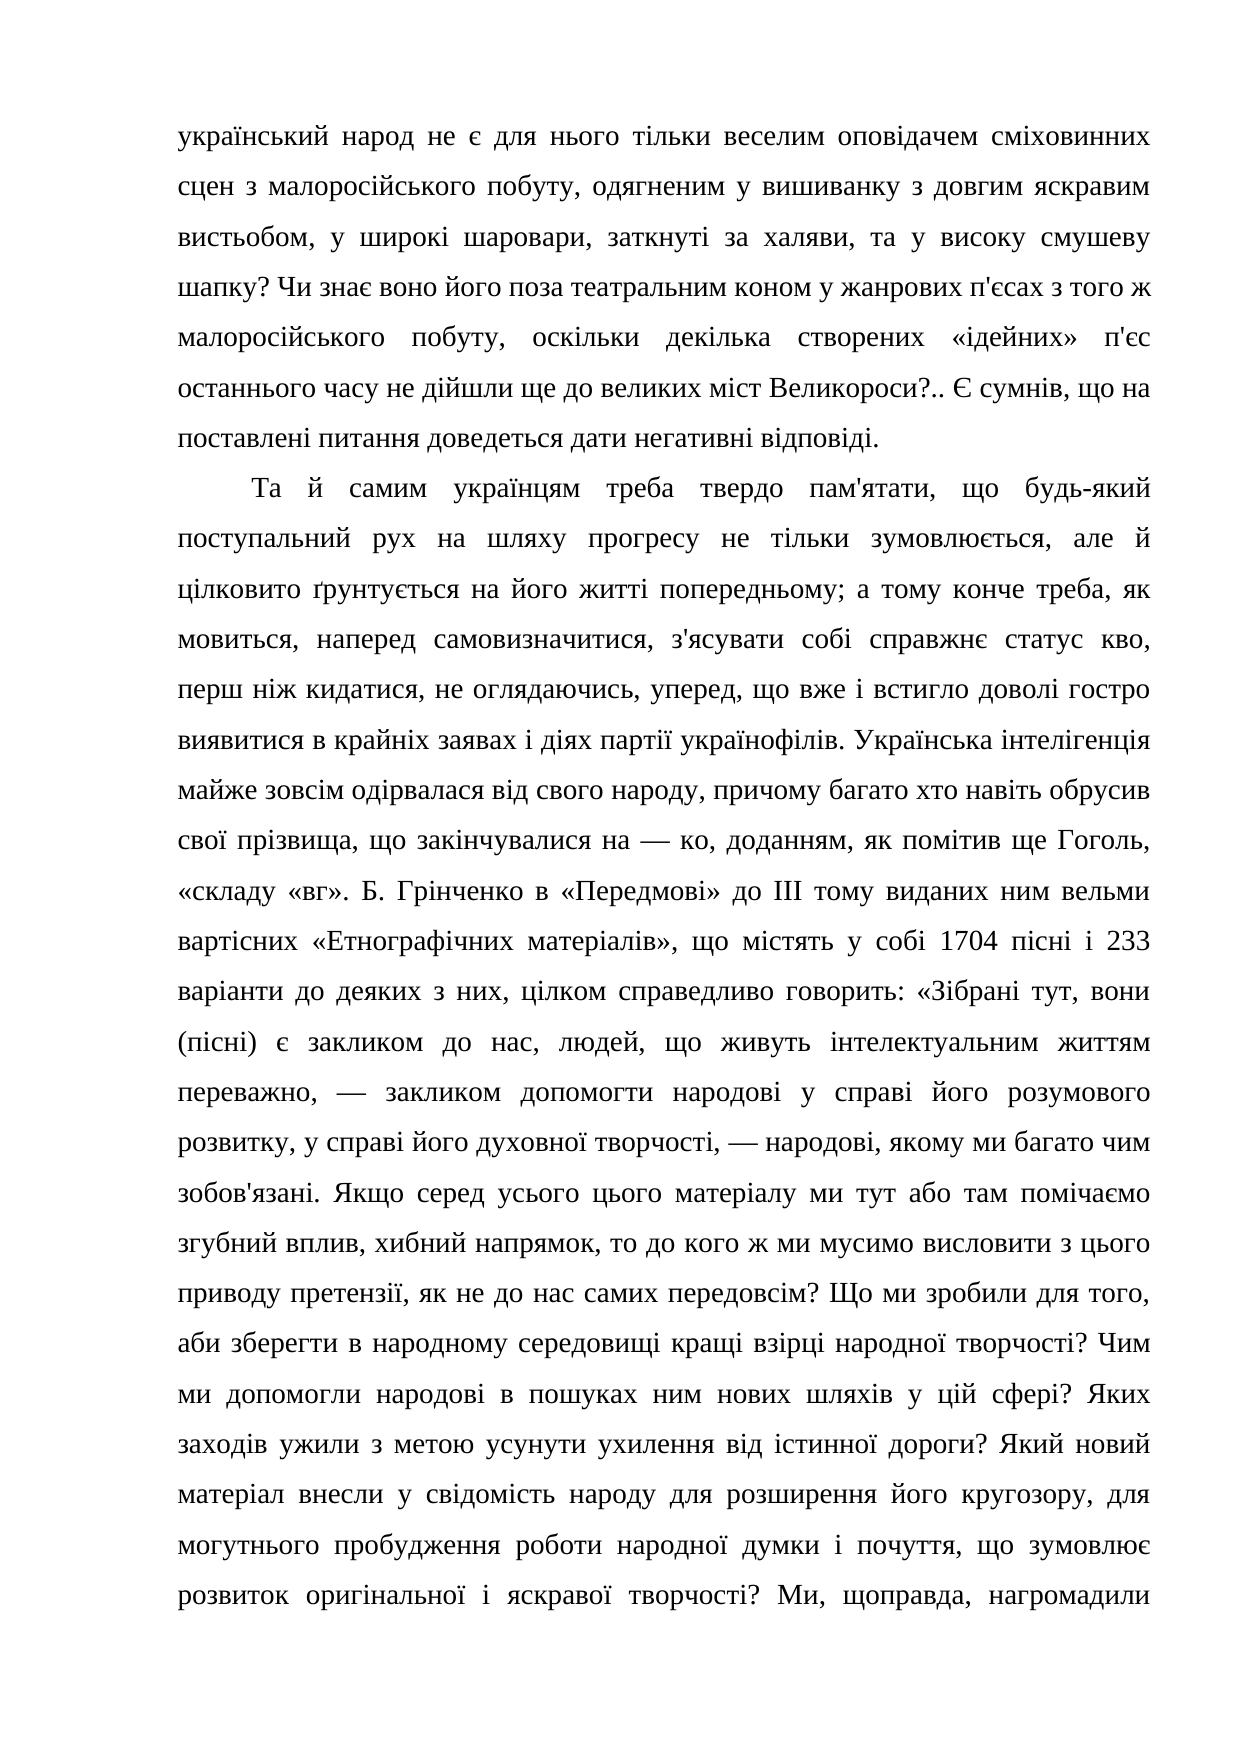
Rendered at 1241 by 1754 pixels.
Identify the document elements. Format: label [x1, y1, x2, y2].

text [177, 118, 1152, 453]
text [177, 470, 1152, 1611]
